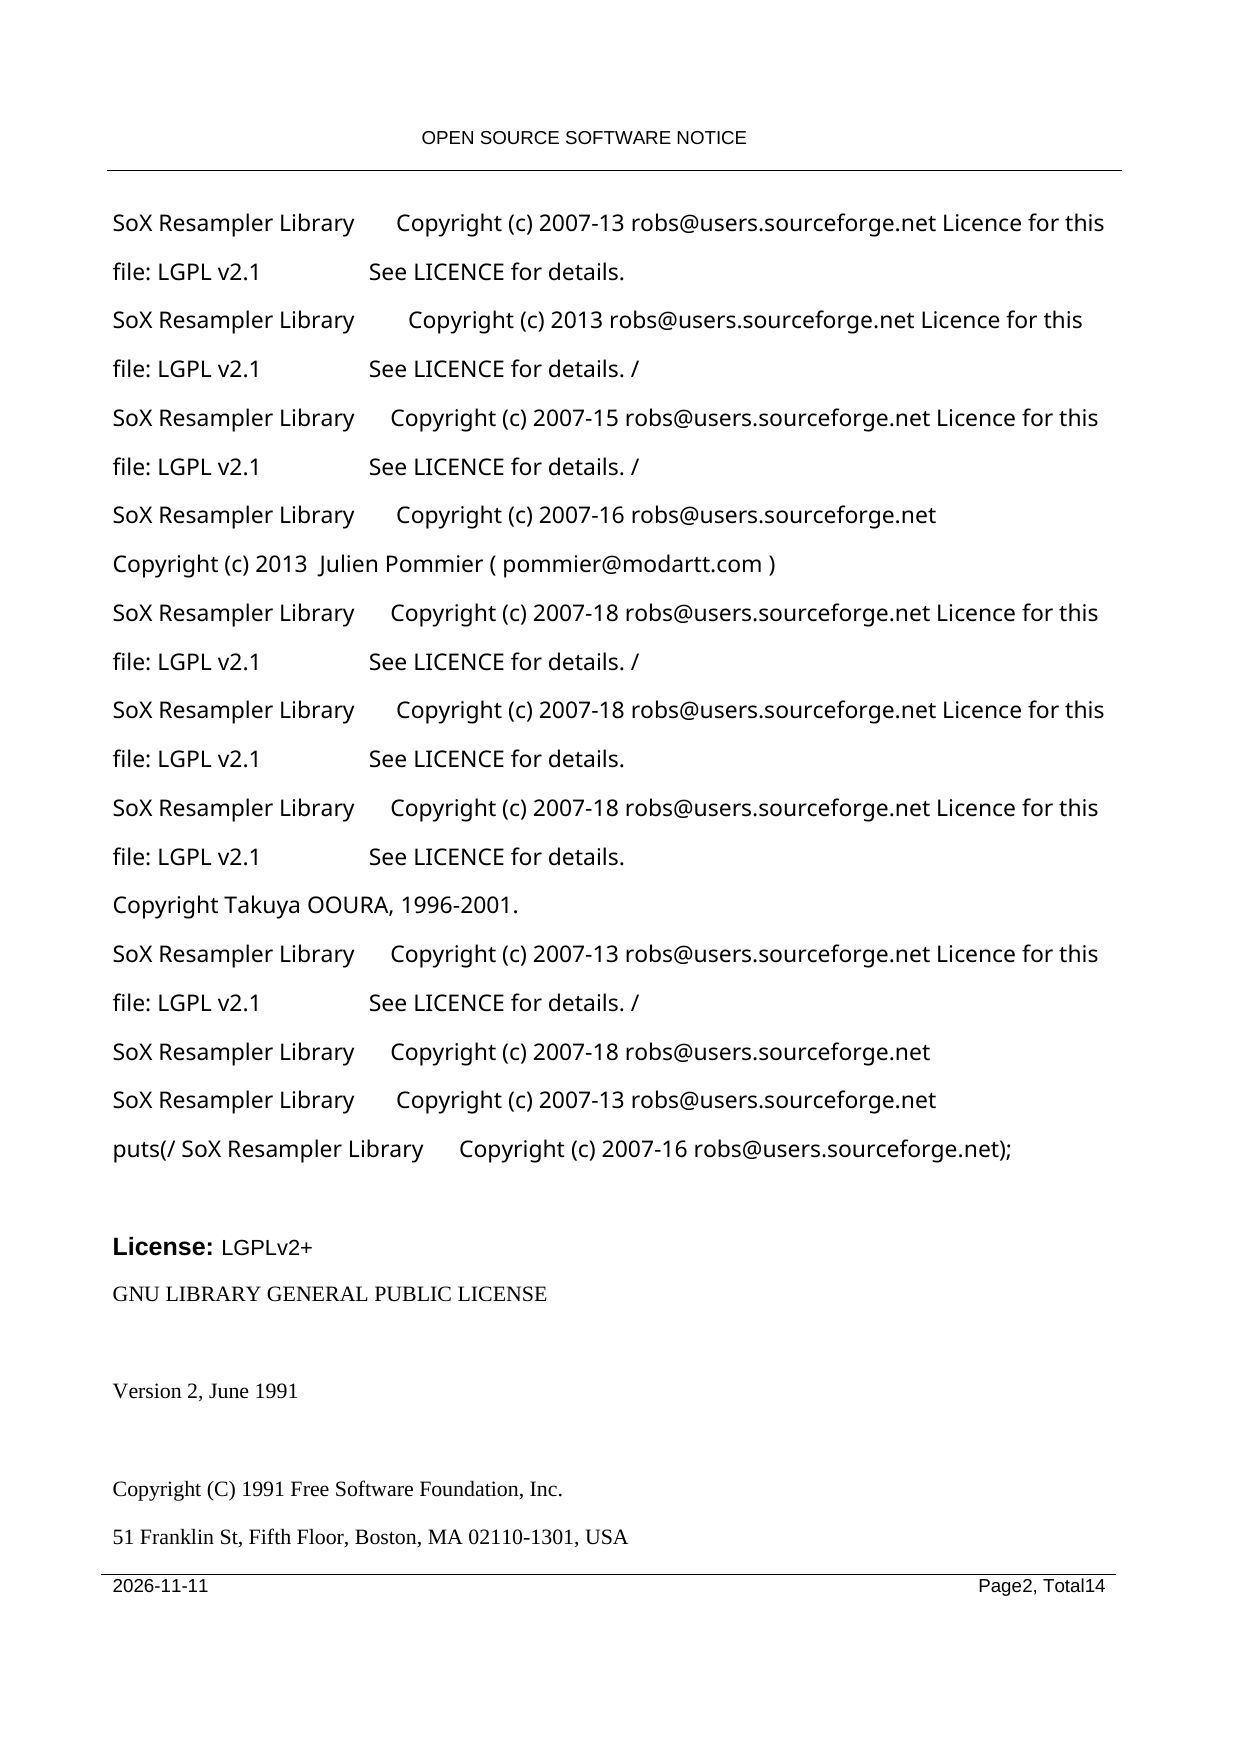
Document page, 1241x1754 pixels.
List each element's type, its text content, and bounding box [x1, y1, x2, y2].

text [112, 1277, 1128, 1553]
text License: LGPLv2+ [112, 1230, 1128, 1263]
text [112, 206, 1128, 1214]
